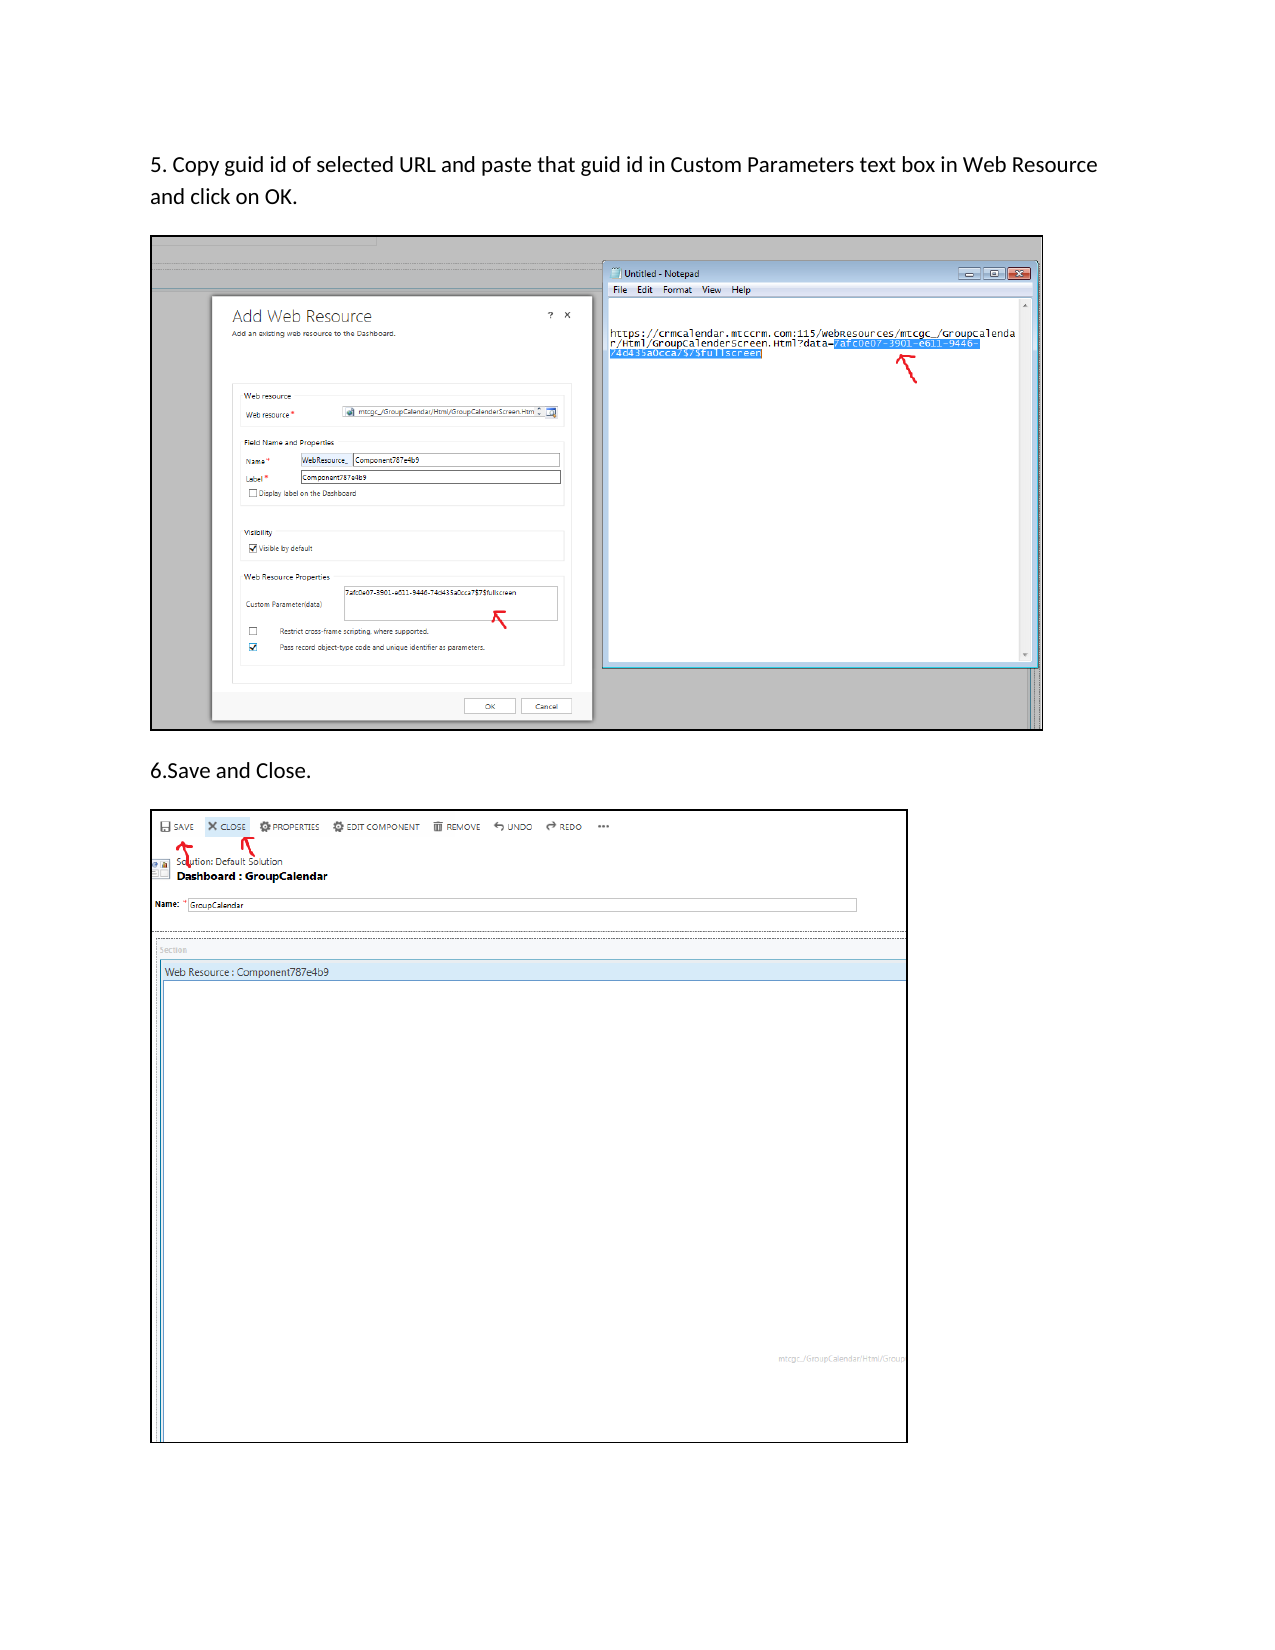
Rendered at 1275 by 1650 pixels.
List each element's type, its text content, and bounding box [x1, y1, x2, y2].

picture [152, 811, 906, 1442]
text 6.Save and Close. [150, 756, 1125, 784]
picture [152, 237, 1042, 729]
text 5. Copy guid id of selected URL and paste that guid id in Custom Parameters text box in Web Resource and click on OK. [150, 150, 1125, 210]
